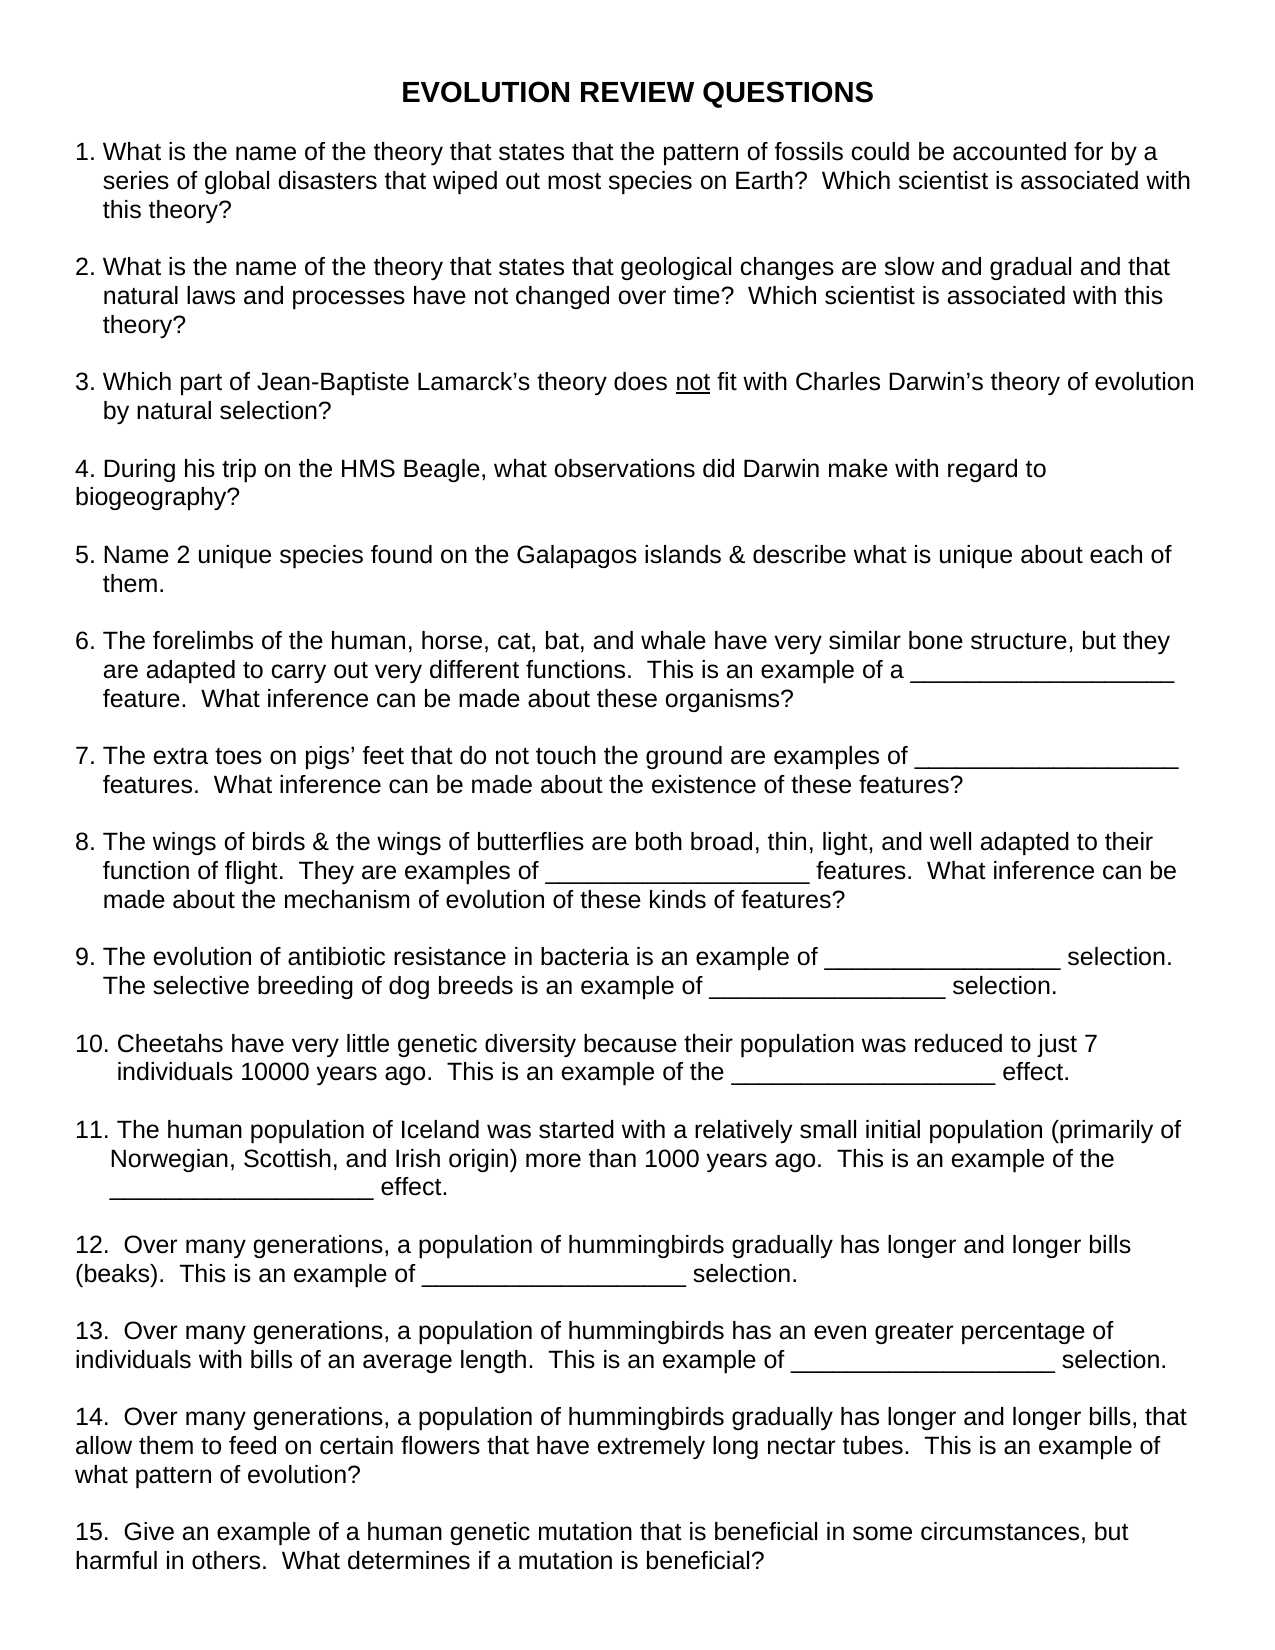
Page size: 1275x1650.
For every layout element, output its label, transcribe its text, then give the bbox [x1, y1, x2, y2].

text EVOLUTION REVIEW QUESTIONS [75, 75, 1200, 108]
text 14. Over many generations, a population of hummingbirds gradually has longer and longer bills, that allow them to feed on certain flowers that have extremely long nectar tubes. This is an example of what pattern of evolution? [75, 1402, 1200, 1488]
text features. What inference can be made about the existence of these features? [75, 770, 1200, 798]
text 10. Cheetahs have very little genetic diversity because their population was reduced to just 7 [75, 1028, 1200, 1057]
text 6. The forelimbs of the human, horse, cat, bat, and whale have very similar bone structure, but they [75, 626, 1200, 655]
text individuals 10000 years ago. This is an example of the ___________________ effect. [75, 1057, 1200, 1086]
text this theory? [75, 195, 1200, 223]
text natural laws and processes have not changed over time? Which scientist is associated with this [75, 281, 1200, 310]
text 9. The evolution of antibiotic resistance in bacteria is an example of _________________ selection. [75, 942, 1200, 971]
text Norwegian, Scottish, and Irish origin) more than 1000 years ago. This is an example of the [75, 1143, 1200, 1172]
text series of global disasters that wiped out most species on Earth? Which scientist is associated with [75, 166, 1200, 195]
text made about the mechanism of evolution of these kinds of features? [75, 885, 1200, 913]
text 3. Which part of Jean-Baptiste Lamarck’s theory does not fit with Charles Darwin’s theory of evolution [75, 367, 1200, 396]
text 5. Name 2 unique species found on the Galapagos islands & describe what is unique about each of [75, 540, 1200, 568]
text ___________________ effect. [75, 1172, 1200, 1201]
text 7. The extra toes on pigs’ feet that do not touch the ground are examples of ___________________ [75, 741, 1200, 770]
text them. [75, 568, 1200, 597]
text 13. Over many generations, a population of hummingbirds has an even greater percentage of individuals with bills of an average length. This is an example of ___________________ selection. [75, 1316, 1200, 1373]
text function of flight. They are examples of ___________________ features. What inference can be [75, 856, 1200, 885]
text 1. What is the name of the theory that states that the pattern of fossils could be accounted for by a [75, 137, 1200, 166]
text 12. Over many generations, a population of hummingbirds gradually has longer and longer bills (beaks). This is an example of ___________________ selection. [75, 1230, 1200, 1287]
text 8. The wings of birds & the wings of butterflies are both broad, thin, light, and well adapted to their [75, 827, 1200, 856]
text 2. What is the name of the theory that states that geological changes are slow and gradual and that [75, 252, 1200, 281]
text feature. What inference can be made about these organisms? [75, 683, 1200, 712]
text by natural selection? [75, 396, 1200, 425]
text are adapted to carry out very different functions. This is an example of a ___________________ [75, 655, 1200, 683]
text 4. During his trip on the HMS Beagle, what observations did Darwin make with regard to biogeography? [75, 453, 1200, 511]
text The selective breeding of dog breeds is an example of _________________ selection. [75, 971, 1200, 1000]
text 11. The human population of Iceland was started with a relatively small initial population (primarily of [75, 1115, 1200, 1143]
text theory? [75, 310, 1200, 338]
text 15. Give an example of a human genetic mutation that is beneficial in some circumstances, but harmful in others. What determines if a mutation is beneficial? [75, 1517, 1200, 1575]
